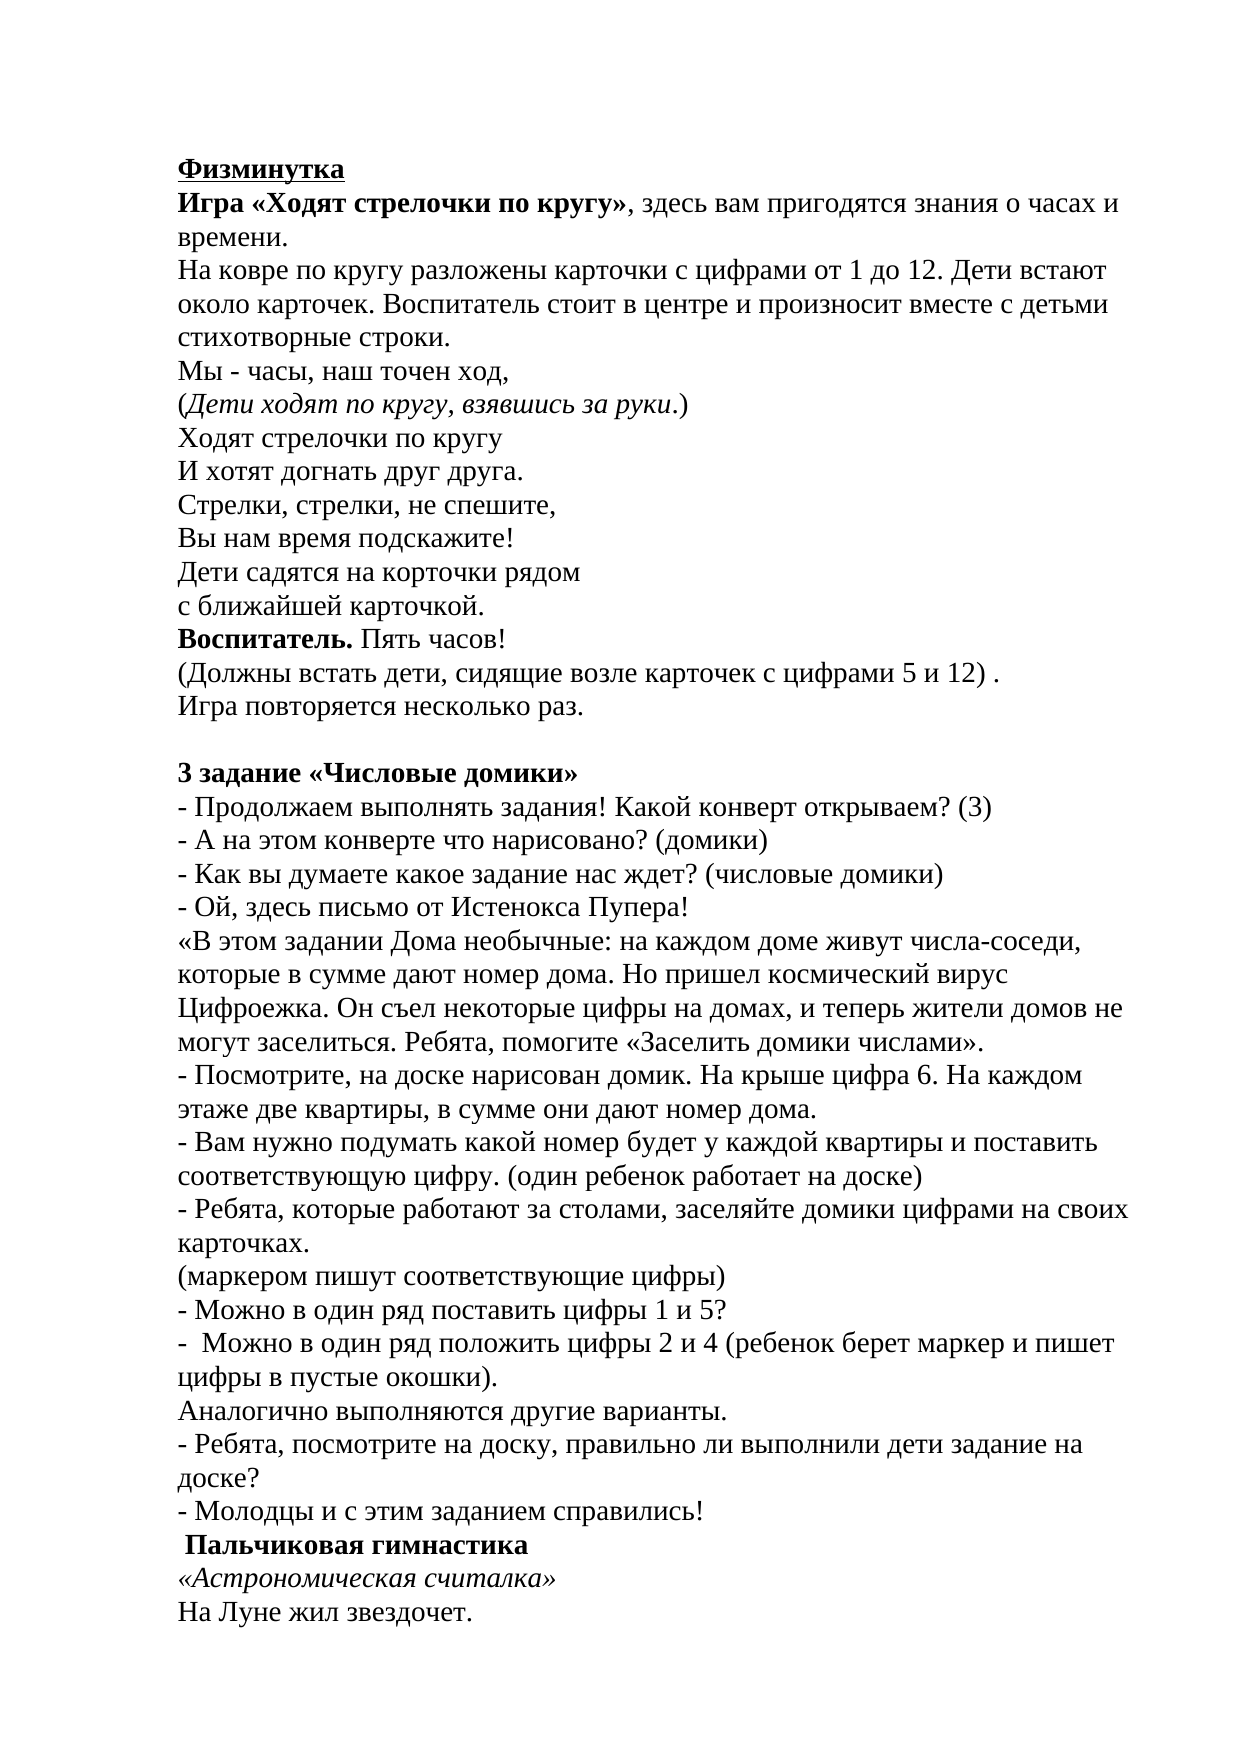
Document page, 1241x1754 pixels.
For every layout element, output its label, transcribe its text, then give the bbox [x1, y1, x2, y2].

text Пальчиковая гимнастика [177, 1527, 1152, 1560]
text На ковре по кругу разложены карточки с цифрами от 1 до 12. Дети встают около карточек. Воспитатель стоит в центре и произносит вместе с детьми стихотворные строки. [177, 252, 1152, 353]
text Аналогично выполняются другие варианты. [177, 1393, 1152, 1426]
text - Ой, здесь письмо от Истенокса Пупера! [177, 889, 1152, 923]
text (Должны встать дети, сидящие возле карточек с цифрами 5 и 12) . [177, 655, 1152, 688]
text Мы - часы, наш точен ход, [177, 353, 1152, 386]
text - Посмотрите, на доске нарисован домик. На крыше цифра 6. На каждом этаже две квартиры, в сумме они дают номер дома. [817, 1057, 1152, 1124]
text - Как вы думаете какое задание нас ждет? (числовые домики) [177, 856, 1152, 889]
text (маркером пишут соответствующие цифры) [177, 1258, 1152, 1292]
text Физминутка [177, 152, 1152, 185]
text - Молодцы и с этим заданием справились! [177, 1493, 1152, 1527]
text «В этом задании Дома необычные: на каждом доме живут числа-соседи, которые в сумме дают номер дома. Но пришел космический вирус Цифроежка. Он съел некоторые цифры на домах, и теперь жители домов не могут заселиться. Ребята, помогите «Заселить домики числами». [984, 923, 1152, 1057]
text (Дети ходят по кругу, взявшись за руки.) [177, 386, 1152, 420]
text 3 задание «Числовые домики» [177, 755, 1152, 789]
text Игра повторяется несколько раз. [177, 688, 1152, 722]
text Дети садятся на корточки рядом [177, 554, 1152, 588]
text «Астрономическая считалка» [177, 1560, 1152, 1594]
text - Продолжаем выполнять задания! Какой конверт открываем? (3) [177, 789, 1152, 822]
text - Ребята, посмотрите на доску, правильно ли выполнили дети задание на доске? [177, 1426, 1152, 1493]
text - Вам нужно подумать какой номер будет у каждой квартиры и поставить соответствующую цифру. (один ребенок работает на доске) [923, 1124, 1152, 1191]
text - Можно в один ряд положить цифры 2 и 4 (ребенок берет маркер и пишет цифры в пустые окошки). [177, 1326, 1152, 1393]
text - Ребята, которые работают за столами, заселяйте домики цифрами на своих карточках. [310, 1191, 1152, 1258]
text На Луне жил звездочет. [177, 1594, 1152, 1627]
text Стрелки, стрелки, не спешите, [177, 487, 1152, 521]
text с ближайшей карточкой. [177, 588, 1152, 621]
text Игра «Ходят стрелочки по кругу», здесь вам пригодятся знания о часах и времени. [177, 185, 1152, 252]
text И хотят догнать друг друга. [177, 453, 1152, 487]
text - Можно в один ряд поставить цифры 1 и 5? [177, 1292, 1152, 1326]
text Ходят стрелочки по кругу [177, 420, 1152, 453]
text Воспитатель. Пять часов! [177, 621, 1152, 655]
text - А на этом конверте что нарисовано? (домики) [177, 822, 1152, 856]
text Вы нам время подскажите! [177, 521, 1152, 554]
